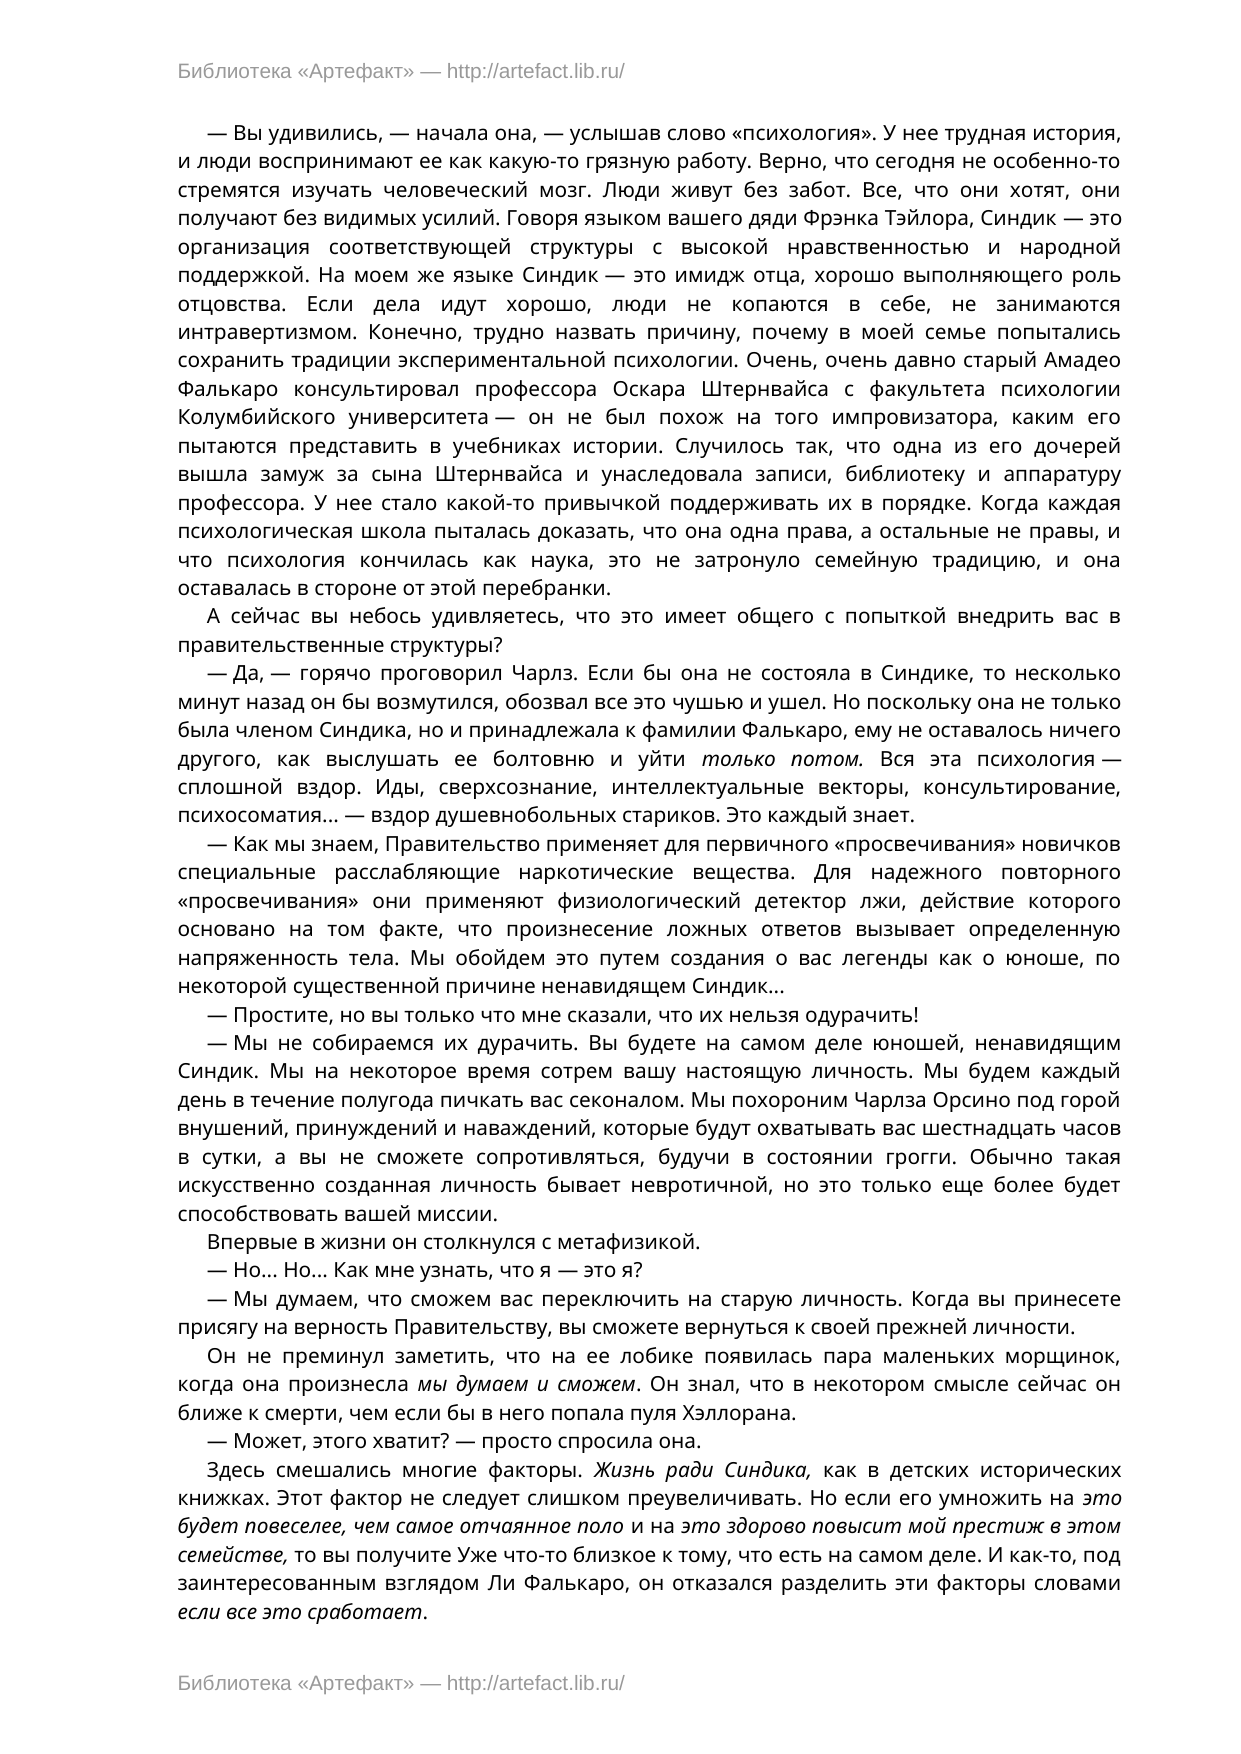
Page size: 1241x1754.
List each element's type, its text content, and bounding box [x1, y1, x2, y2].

text Впервые в жизни он столкнулся с метафизикой. [177, 1227, 1122, 1256]
text — Может, этого хватит? — просто спросила она. [177, 1426, 1122, 1455]
text — Мы думаем, что сможем вас переключить на старую личность. Когда вы принесете присягу на верность Правительству, вы сможете вернуться к своей прежней личности. [177, 1284, 1122, 1341]
text — Как мы знаем, Правительство применяет для первичного «просвечивания» новичков специальные расслабляющие наркотические вещества. Для надежного повторного «просвечивания» они применяют физиологический детектор лжи, действие которого основано на том факте, что произнесение ложных ответов вызывает определенную напряженность тела. Мы обойдем это путем создания о вас легенды как о юноше, по некоторой существенной причине ненавидящем Синдик... [177, 829, 1122, 1000]
text — Вы удивились, — начала она, — услышав слово «психология». У нее трудная история, и люди воспринимают ее как какую-то грязную работу. Верно, что сегодня не особенно-то стремятся изучать человеческий мозг. Люди живут без забот. Все, что они хотят, они получают без видимых усилий. Говоря языком вашего дяди Фрэнка Тэйлора, Синдик — это организация соответствующей структуры с высокой нравственностью и народной поддержкой. На моем же языке Синдик — это имидж отца, хорошо выполняющего роль отцовства. Если дела идут хорошо, люди не копаются в себе, не занимаются интравертизмом. Конечно, трудно назвать причину, почему в моей семье попытались сохранить традиции экспериментальной психологии. Очень, очень давно старый Амадео Фалькаро консультировал профессора Оскара Штернвайса с факультета психологии Колумбийского университета — он не был похож на того импровизатора, каким его пытаются представить в учебниках истории. Случилось так, что одна из его дочерей вышла замуж за сына Штернвайса и унаследовала записи, библиотеку и аппаратуру профессора. У нее стало какой-то привычкой поддерживать их в порядке. Когда каждая психологическая школа пыталась доказать, что она одна права, а остальные не правы, и что психология кончилась как наука, это не затронуло семейную традицию, и она оставалась в стороне от этой перебранки. [177, 118, 1122, 602]
text — Но... Но... Как мне узнать, что я — это я? [177, 1256, 1122, 1284]
text — Мы не собираемся их дурачить. Вы будете на самом деле юношей, ненавидящим Синдик. Мы на некоторое время сотрем вашу настоящую личность. Мы будем каждый день в течение полугода пичкать вас секоналом. Мы похороним Чарлза Орсино под горой внушений, принуждений и наваждений, которые будут охватывать вас шестнадцать часов в сутки, а вы не сможете сопротивляться, будучи в состоянии грогги. Обычно такая искусственно созданная личность бывает невротичной, но это только еще более будет способствовать вашей миссии. [177, 1028, 1122, 1227]
text — Да, — горячо проговорил Чарлз. Если бы она не состояла в Синдике, то несколько минут назад он бы возмутился, обозвал все это чушью и ушел. Но поскольку она не только была членом Синдика, но и принадлежала к фамилии Фалькаро, ему не оставалось ничего другого, как выслушать ее болтовню и уйти только потом. Вся эта психология — сплошной вздор. Иды, сверхсознание, интеллектуальные векторы, консультирование, психосоматия... — вздор душевнобольных стариков. Это каждый знает. [177, 658, 1122, 829]
text — Простите, но вы только что мне сказали, что их нельзя одурачить! [177, 1000, 1122, 1028]
text Он не преминул заметить, что на ее лобике появилась пара маленьких морщинок, когда она произнесла мы думаем и сможем. Он знал, что в некотором смысле сейчас он ближе к смерти, чем если бы в него попала пуля Хэллорана. [177, 1341, 1122, 1426]
text Здесь смешались многие факторы. Жизнь ради Синдика, как в детских исторических книжках. Этот фактор не следует слишком преувеличивать. Но если его умножить на это будет повеселее, чем самое отчаянное поло и на это здорово повысит мой престиж в этом семействе, то вы получите Уже что-то близкое к тому, что есть на самом деле. И как-то, под заинтересованным взглядом Ли Фалькаро, он отказался разделить эти факторы словами если все это сработает. [177, 1455, 1122, 1625]
text А сейчас вы небось удивляетесь, что это имеет общего с попыткой внедрить вас в правительственные структуры? [177, 602, 1122, 658]
